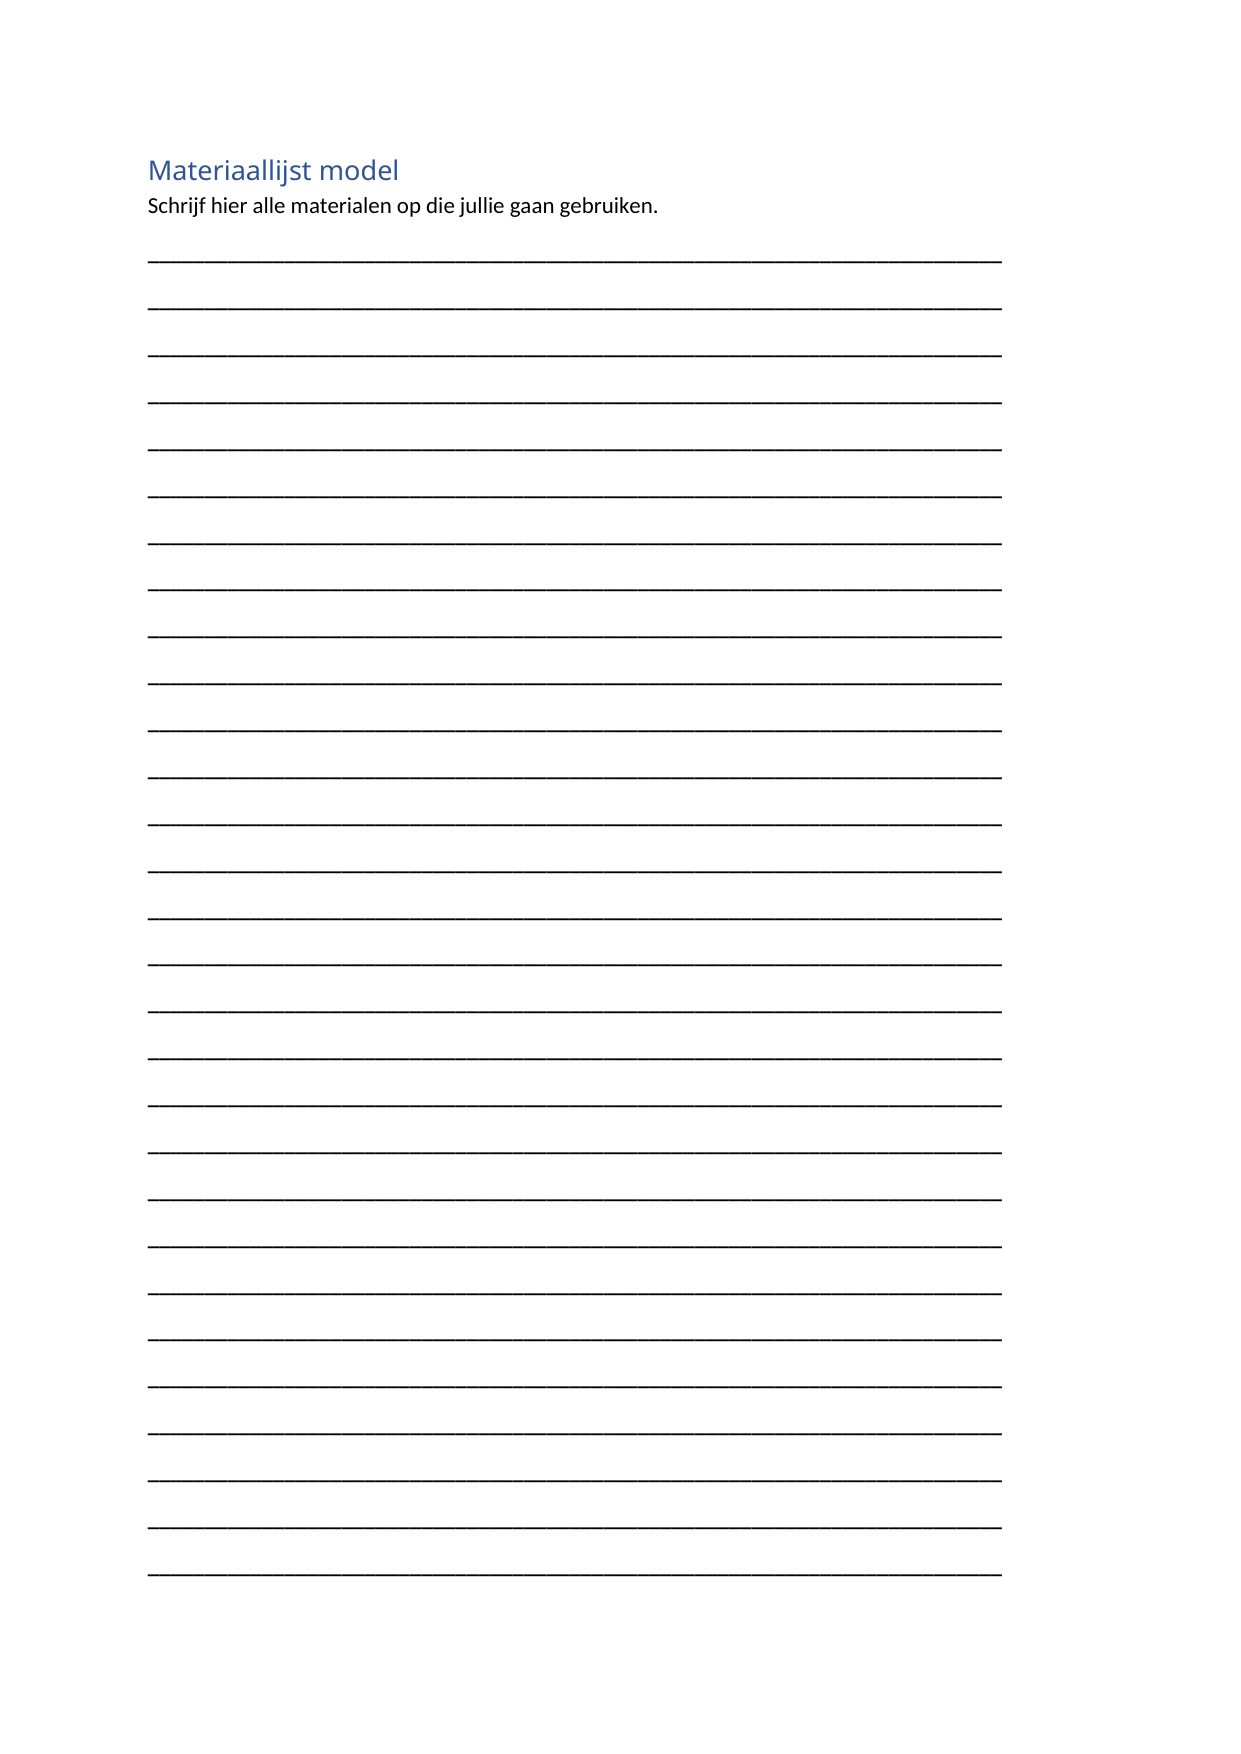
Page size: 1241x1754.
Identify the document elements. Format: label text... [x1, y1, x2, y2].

text ___________________________________________________________________________ [148, 1457, 1093, 1485]
text ___________________________________________________________________________ [148, 1270, 1093, 1298]
text ___________________________________________________________________________ [148, 942, 1093, 969]
text ___________________________________________________________________________ [148, 238, 1093, 266]
text ___________________________________________________________________________ [148, 1035, 1093, 1063]
text ___________________________________________________________________________ [148, 613, 1093, 641]
text ___________________________________________________________________________ [148, 332, 1093, 360]
text ___________________________________________________________________________ [148, 426, 1093, 454]
text ___________________________________________________________________________ [148, 1317, 1093, 1344]
text ___________________________________________________________________________ [148, 801, 1093, 829]
text ___________________________________________________________________________ [148, 520, 1093, 548]
text Schrijf hier alle materialen op die jullie gaan gebruiken. [148, 192, 1093, 219]
text ___________________________________________________________________________ [148, 1363, 1093, 1391]
text ___________________________________________________________________________ [148, 754, 1093, 782]
text ___________________________________________________________________________ [148, 848, 1093, 876]
text ___________________________________________________________________________ [148, 895, 1093, 923]
text ___________________________________________________________________________ [148, 1082, 1093, 1110]
text ___________________________________________________________________________ [148, 1129, 1093, 1157]
text ___________________________________________________________________________ [148, 473, 1093, 501]
text ___________________________________________________________________________ [148, 1504, 1093, 1532]
text ___________________________________________________________________________ [148, 660, 1093, 688]
subtitle Materiaallijst model [148, 152, 1093, 189]
text ___________________________________________________________________________ [148, 1410, 1093, 1438]
text ___________________________________________________________________________ [148, 567, 1093, 594]
text ___________________________________________________________________________ [148, 1551, 1093, 1579]
text ___________________________________________________________________________ [148, 379, 1093, 407]
text ___________________________________________________________________________ [148, 707, 1093, 735]
text ___________________________________________________________________________ [148, 1176, 1093, 1204]
text ___________________________________________________________________________ [148, 285, 1093, 313]
text ___________________________________________________________________________ [148, 1223, 1093, 1251]
text ___________________________________________________________________________ [148, 988, 1093, 1016]
